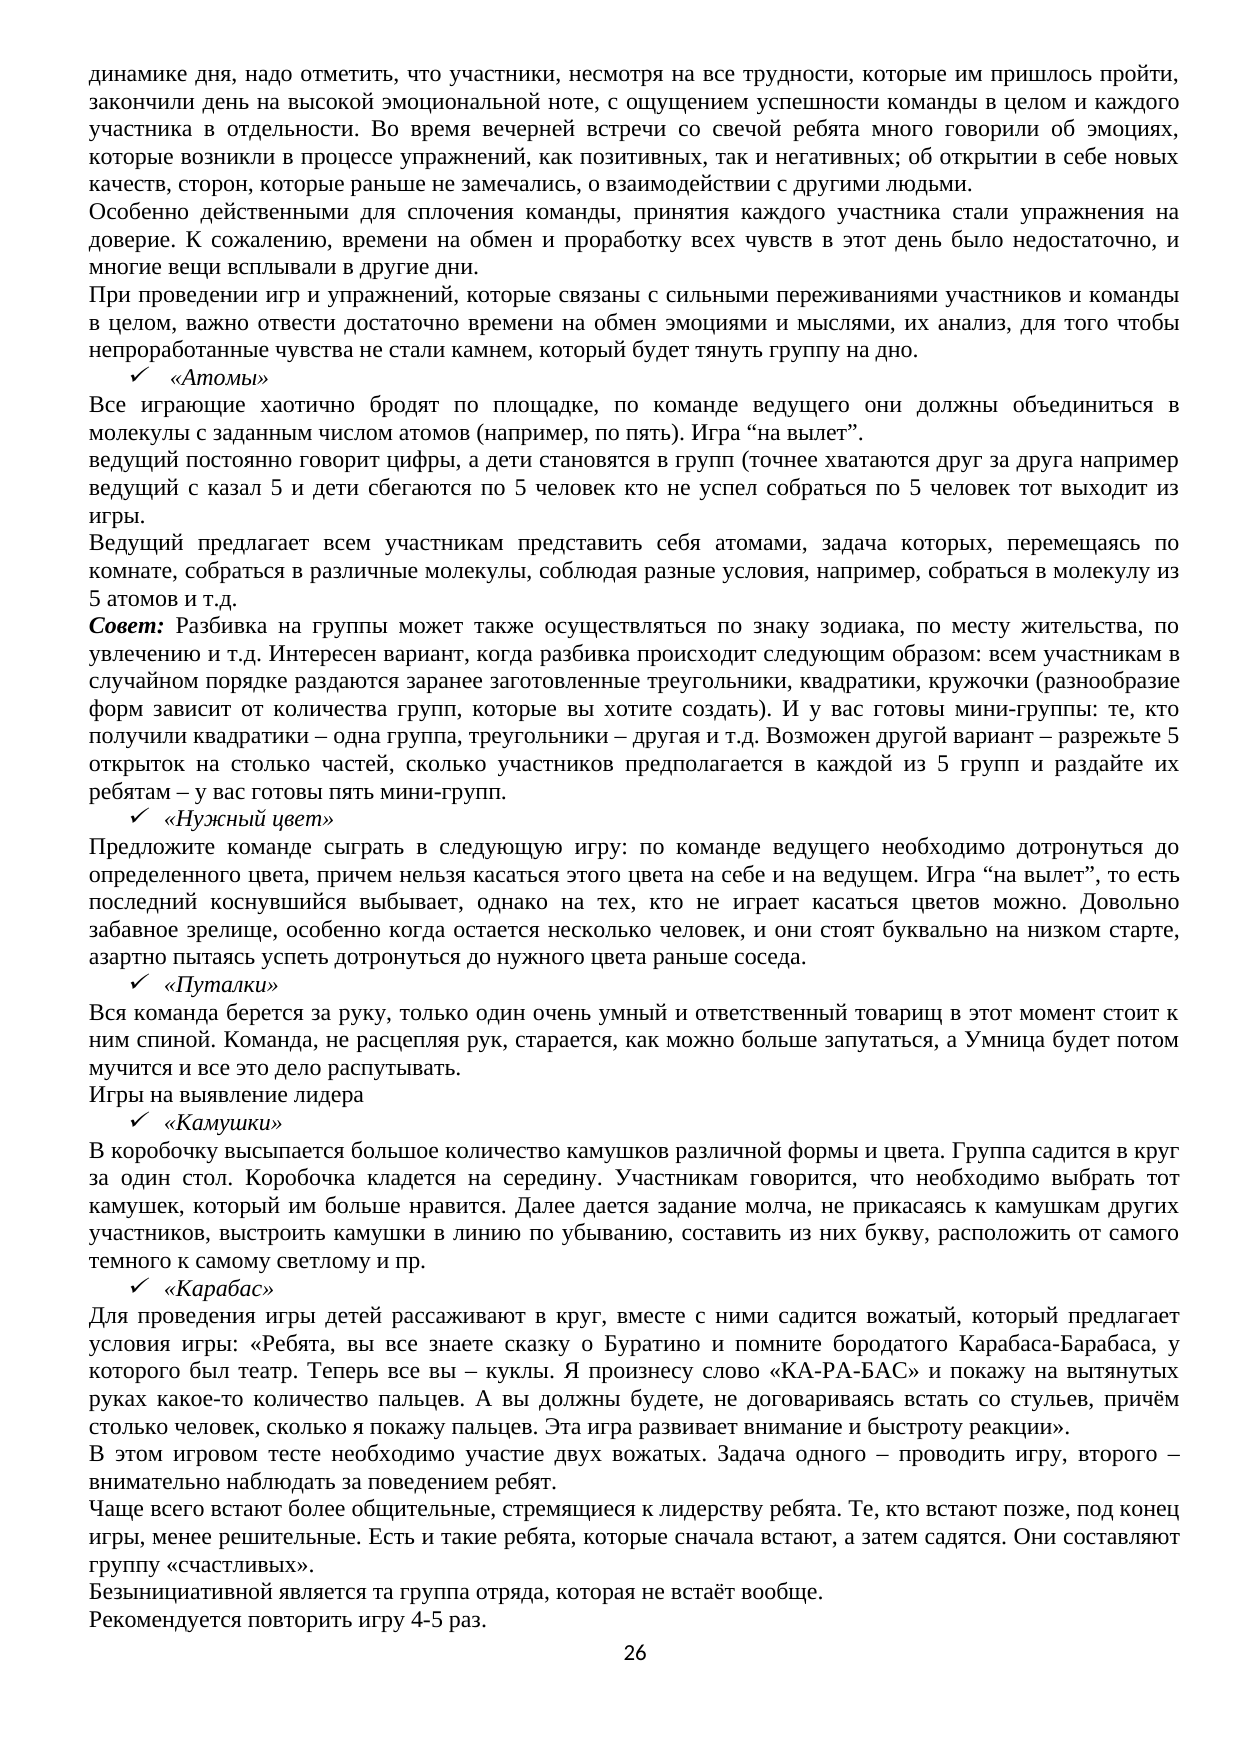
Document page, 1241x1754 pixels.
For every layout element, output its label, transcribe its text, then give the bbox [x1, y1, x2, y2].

list «Нужный цвет» [126, 804, 1181, 832]
text Совет: Разбивка на группы может также осуществляться по знаку зодиака, по месту жительства, по увлечению и т.д. Интересен вариант, когда разбивка происходит следующим образом: всем участникам в случайном порядке раздаются заранее заготовленные треугольники, квадратики, кружочки (разнообразие форм зависит от количества групп, которые вы хотите создать). И у вас готовы мини-группы: те, кто получили квадратики – одна группа, треугольники – другая и т.д. Возможен другой вариант – разрежьте 5 открыток на столько частей, сколько участников предполагается в каждой из 5 групп и раздайте их ребятам – у вас готовы пять мини-групп. [89, 611, 1181, 804]
text Ведущий предлагает всем участникам представить себя атомами, задача которых, перемещаясь по комнате, собраться в различные молекулы, соблюдая разные условия, например, собраться в молекулу из 5 атомов и т.д. [89, 528, 1181, 611]
list «Камушки» [126, 1108, 1181, 1136]
text Чаще всего встают более общительные, стремящиеся к лидерству ребята. Те, кто встают позже, под конец игры, менее решительные. Есть и такие ребята, которые сначала встают, а затем садятся. Они составляют группу «счастливых». [89, 1494, 1181, 1577]
text ведущий постоянно говорит цифры, а дети становятся в групп (точнее хватаются друг за друга например ведущий с казал 5 и дети сбегаются по 5 человек кто не успел собраться по 5 человек тот выходит из игры. [89, 446, 1181, 528]
text Игры на выявление лидера [89, 1080, 1181, 1108]
text Рекомендуется повторить игру 4-5 раз. [89, 1605, 1181, 1632]
text В этом игровом тесте необходимо участие двух вожатых. Задача одного – проводить игру, второго – внимательно наблюдать за поведением ребят. [89, 1439, 1181, 1494]
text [89, 59, 1181, 197]
list «Атомы» [126, 363, 1181, 390]
list «Путалки» [126, 970, 1181, 998]
text При проведении игр и упражнений, которые связаны с сильными переживаниями участников и команды в целом, важно отвести достаточно времени на обмен эмоциями и мыслями, их анализ, для того чтобы непроработанные чувства не стали камнем, который будет тянуть группу на дно. [89, 280, 1181, 363]
text Все играющие хаотично бродят по площадке, по команде ведущего они должны объединиться в молекулы с заданным числом атомов (например, по пять). Игра “на вылет”. [89, 390, 1181, 446]
text Для проведения игры детей рассаживают в круг, вместе с ними садится вожатый, который предлагает условия игры: «Ребята, вы все знаете сказку о Буратино и помните бородатого Карабаса-Барабаса, у которого был театр. Теперь все вы – куклы. Я произнесу слово «КА-РА-БАС» и покажу на вытянутых руках какое-то количество пальцев. А вы должны будете, не договариваясь встать со стульев, причём столько человек, сколько я покажу пальцев. Эта игра развивает внимание и быстроту реакции». [89, 1301, 1181, 1439]
text Вся команда берется за руку, только один очень умный и ответственный товарищ в этот момент стоит к ним спиной. Команда, не расцепляя рук, старается, как можно больше запутаться, а Умница будет потом мучится и все это дело распутывать. [89, 998, 1181, 1080]
text Особенно действенными для сплочения команды, принятия каждого участника стали упражнения на доверие. К сожалению, времени на обмен и проработку всех чувств в этот день было недостаточно, и многие вещи всплывали в другие дни. [89, 197, 1181, 280]
list «Карабас» [126, 1274, 1181, 1301]
text В коробочку высыпается большое количество камушков различной формы и цвета. Группа садится в круг за один стол. Коробочка кладется на середину. Участникам говорится, что необходимо выбрать тот камушек, который им больше нравится. Далее дается задание молча, не прикасаясь к камушкам других участников, выстроить камушки в линию по убыванию, составить из них букву, расположить от самого темного к самому светлому и пр. [89, 1136, 1181, 1274]
text Предложите команде сыграть в следующую игру: по команде ведущего необходимо дотронуться до определенного цвета, причем нельзя касаться этого цвета на себе и на ведущем. Игра “на вылет”, то есть последний коснувшийся выбывает, однако на тех, кто не играет касаться цветов можно. Довольно забавное зрелище, особенно когда остается несколько человек, и они стоят буквально на низком старте, азартно пытаясь успеть дотронуться до нужного цвета раньше соседа. [89, 832, 1181, 970]
text Безынициативной является та группа отряда, которая не встаёт вообще. [89, 1577, 1181, 1605]
